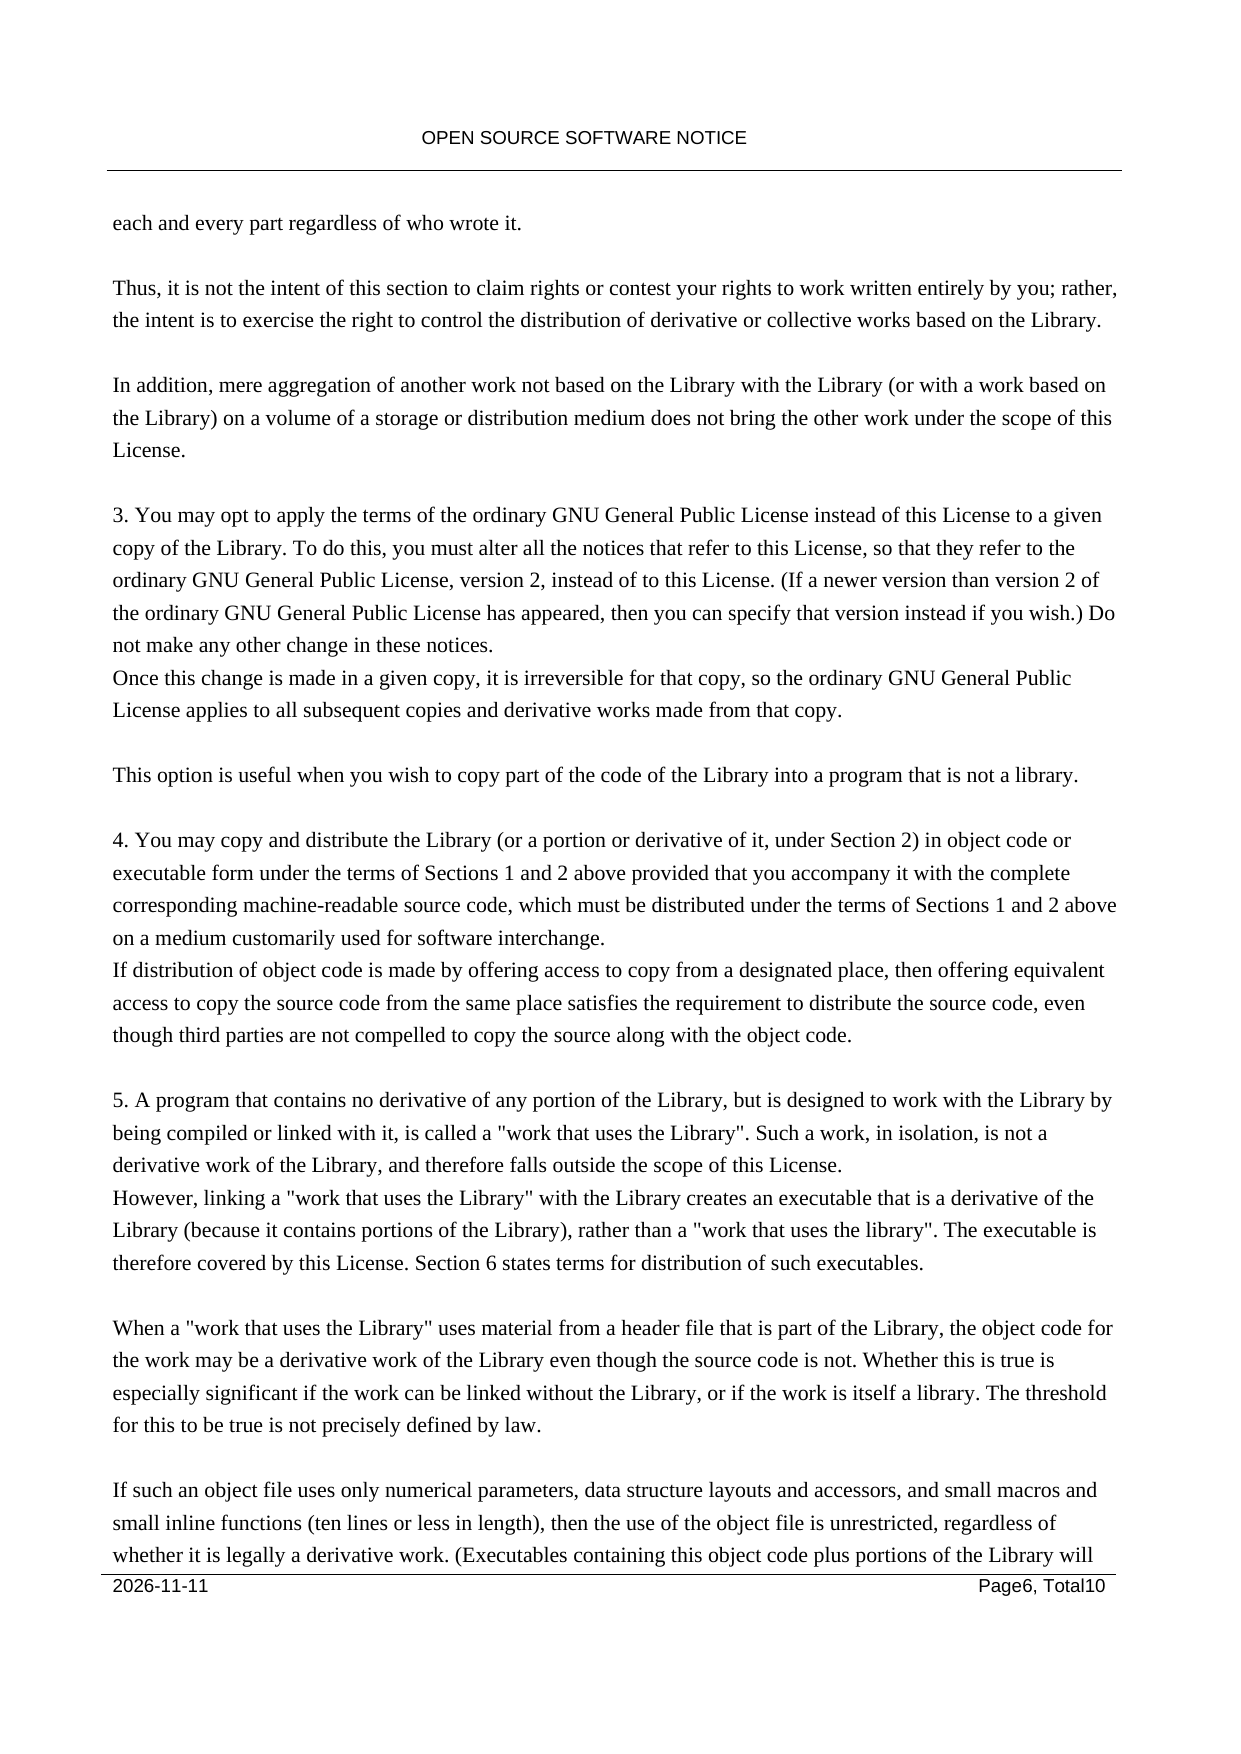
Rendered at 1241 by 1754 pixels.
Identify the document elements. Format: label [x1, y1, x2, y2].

text [112, 206, 1128, 1571]
